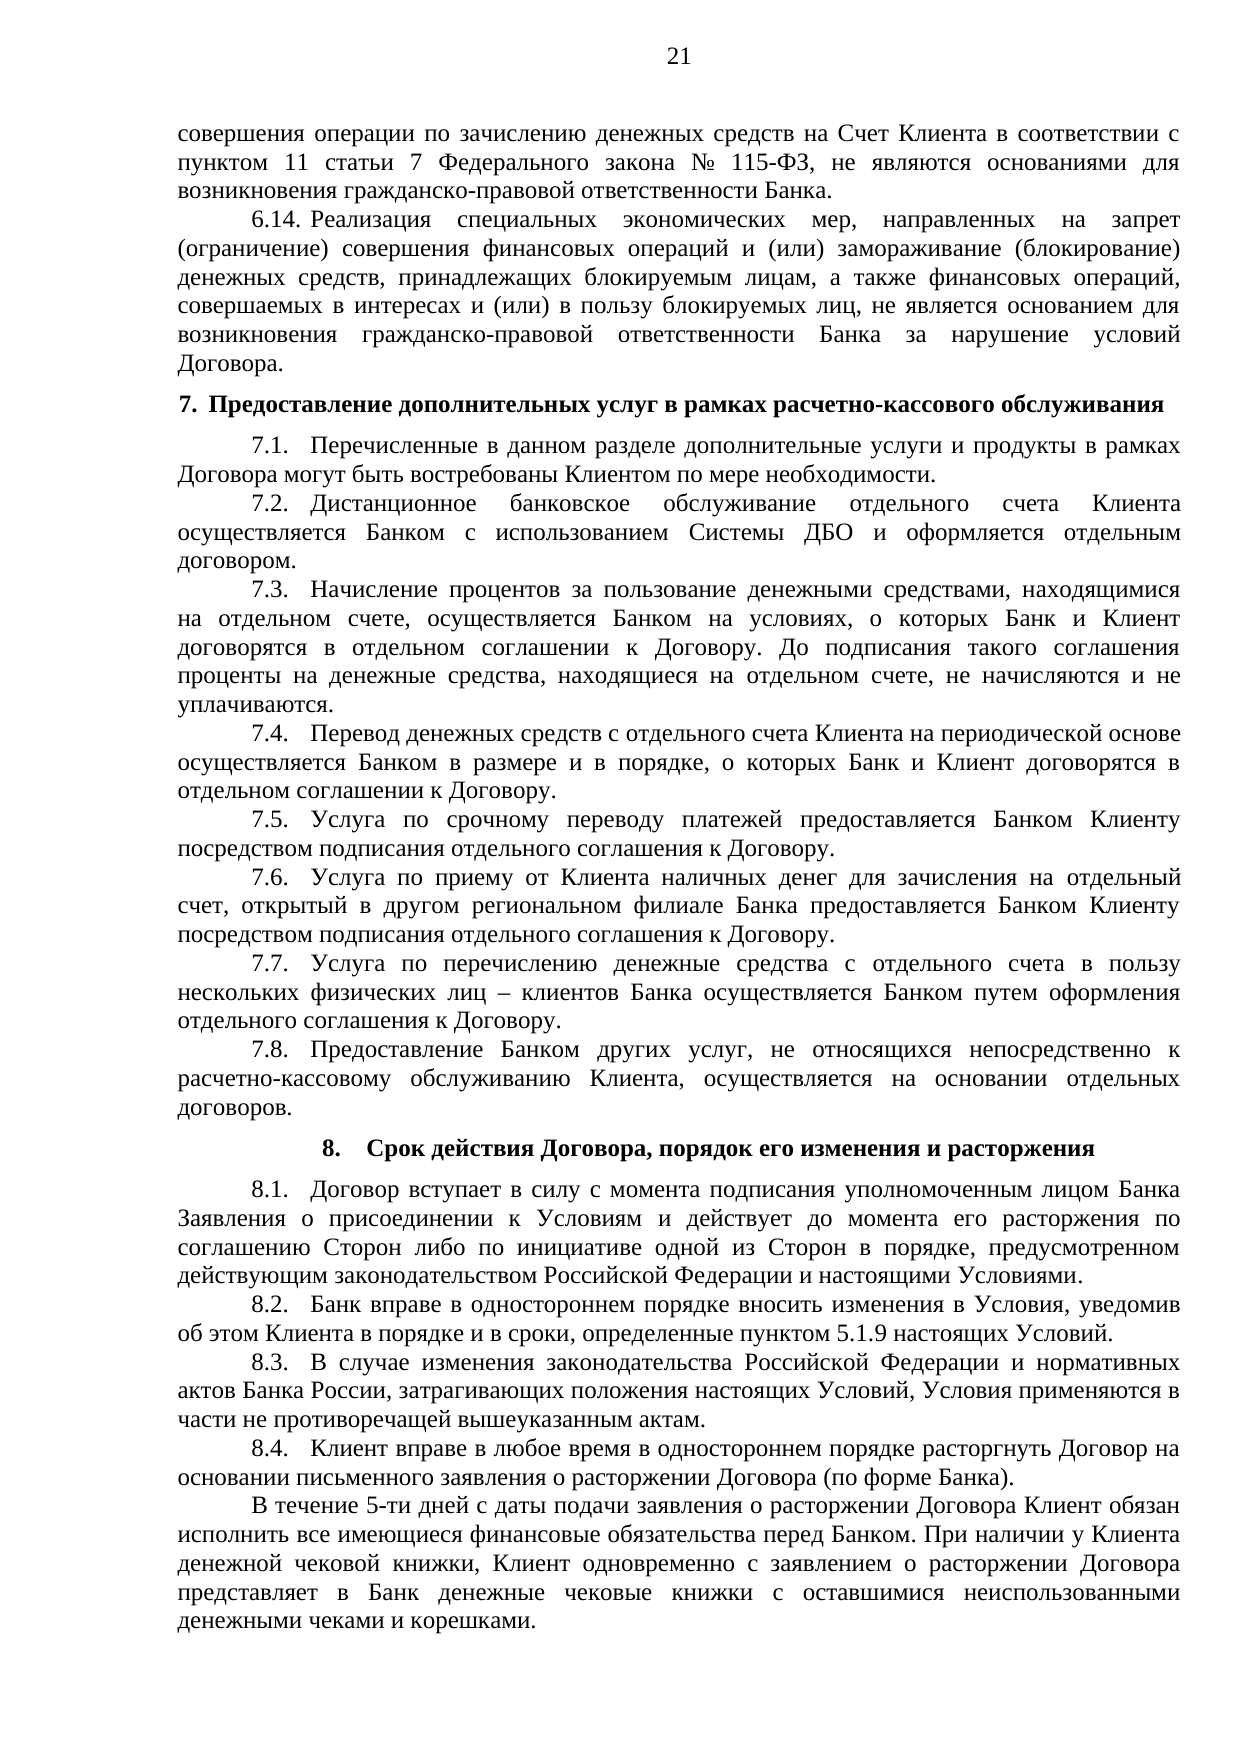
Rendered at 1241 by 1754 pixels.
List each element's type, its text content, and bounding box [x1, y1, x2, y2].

list Начисление процентов за пользование денежными средствами, находящимися на отдельном счете, осуществляется Банком на условиях, о которых Банк и Клиент договорятся в отдельном соглашении к Договору. До подписания такого соглашения проценты на денежные средства, находящиеся на отдельном счете, не начисляются и не уплачиваются. [177, 574, 1181, 718]
list Банк вправе в одностороннем порядке вносить изменения в Условия, уведомив об этом Клиента в порядке и в сроки, определенные пунктом 5.1.9 настоящих Условий. [177, 1289, 1181, 1347]
list В случае изменения законодательства Российской Федерации и нормативных актов Банка России, затрагивающих положения настоящих Условий, Условия применяются в части не противоречащей вышеуказанным актам. [177, 1347, 1181, 1433]
list Предоставление дополнительных услуг в рамках расчетно-кассового обслуживания [177, 389, 1166, 418]
list Предоставление Банком других услуг, не относящихся непосредственно к расчетно-кассовому обслуживанию Клиента, осуществляется на основании отдельных договоров. [177, 1034, 1181, 1121]
list Дистанционное банковское обслуживание отдельного счета Клиента осуществляется Банком с использованием Системы ДБО и оформляется отдельным договором. [177, 488, 1181, 574]
list Перевод денежных средств с отдельного счета Клиента на периодической основе осуществляется Банком в размере и в порядке, о которых Банк и Клиент договорятся в отдельном соглашении к Договору. [177, 718, 1181, 804]
list Перечисленные в данном разделе дополнительные услуги и продукты в рамках Договора могут быть востребованы Клиентом по мере необходимости. [177, 431, 1181, 488]
list В течение 5-ти дней с даты подачи заявления о расторжении Договора Клиент обязан исполнить все имеющиеся финансовые обязательства перед Банком. При наличии у Клиента денежной чековой книжки, Клиент одновременно с заявлением о расторжении Договора представляет в Банк денежные чековые книжки с оставшимися неиспользованными денежными чеками и корешками. [177, 1491, 1181, 1634]
list Срок действия Договора, порядок его изменения и расторжения [177, 1133, 1240, 1162]
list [177, 118, 1181, 204]
list Клиент вправе в любое время в одностороннем порядке расторгнуть Договор на основании письменного заявления о расторжении Договора (по форме Банка). [177, 1433, 1181, 1491]
list Услуга по приему от Клиента наличных денег для зачисления на отдельный счет, открытый в другом региональном филиале Банка предоставляется Банком Клиенту посредством подписания отдельного соглашения к Договору. [177, 862, 1181, 948]
list Услуга по перечислению денежные средства с отдельного счета в пользу нескольких физических лиц – клиентов Банка осуществляется Банком путем оформления отдельного соглашения к Договору. [177, 948, 1181, 1034]
list Договор вступает в силу с момента подписания уполномоченным лицом Банка Заявления о присоединении к Условиям и действует до момента его расторжения по соглашению Сторон либо по инициативе одной из Сторон в порядке, предусмотренном действующим законодательством Российской Федерации и настоящими Условиями. [177, 1174, 1181, 1289]
list Услуга по срочному переводу платежей предоставляется Банком Клиенту посредством подписания отдельного соглашения к Договору. [177, 804, 1181, 862]
list Реализация специальных экономических мер, направленных на запрет (ограничение) совершения финансовых операций и (или) замораживание (блокирование) денежных средств, принадлежащих блокируемым лицам, а также финансовых операций, совершаемых в интересах и (или) в пользу блокируемых лиц, не является основанием для возникновения гражданско-правовой ответственности Банка за нарушение условий Договора. [177, 204, 1181, 377]
